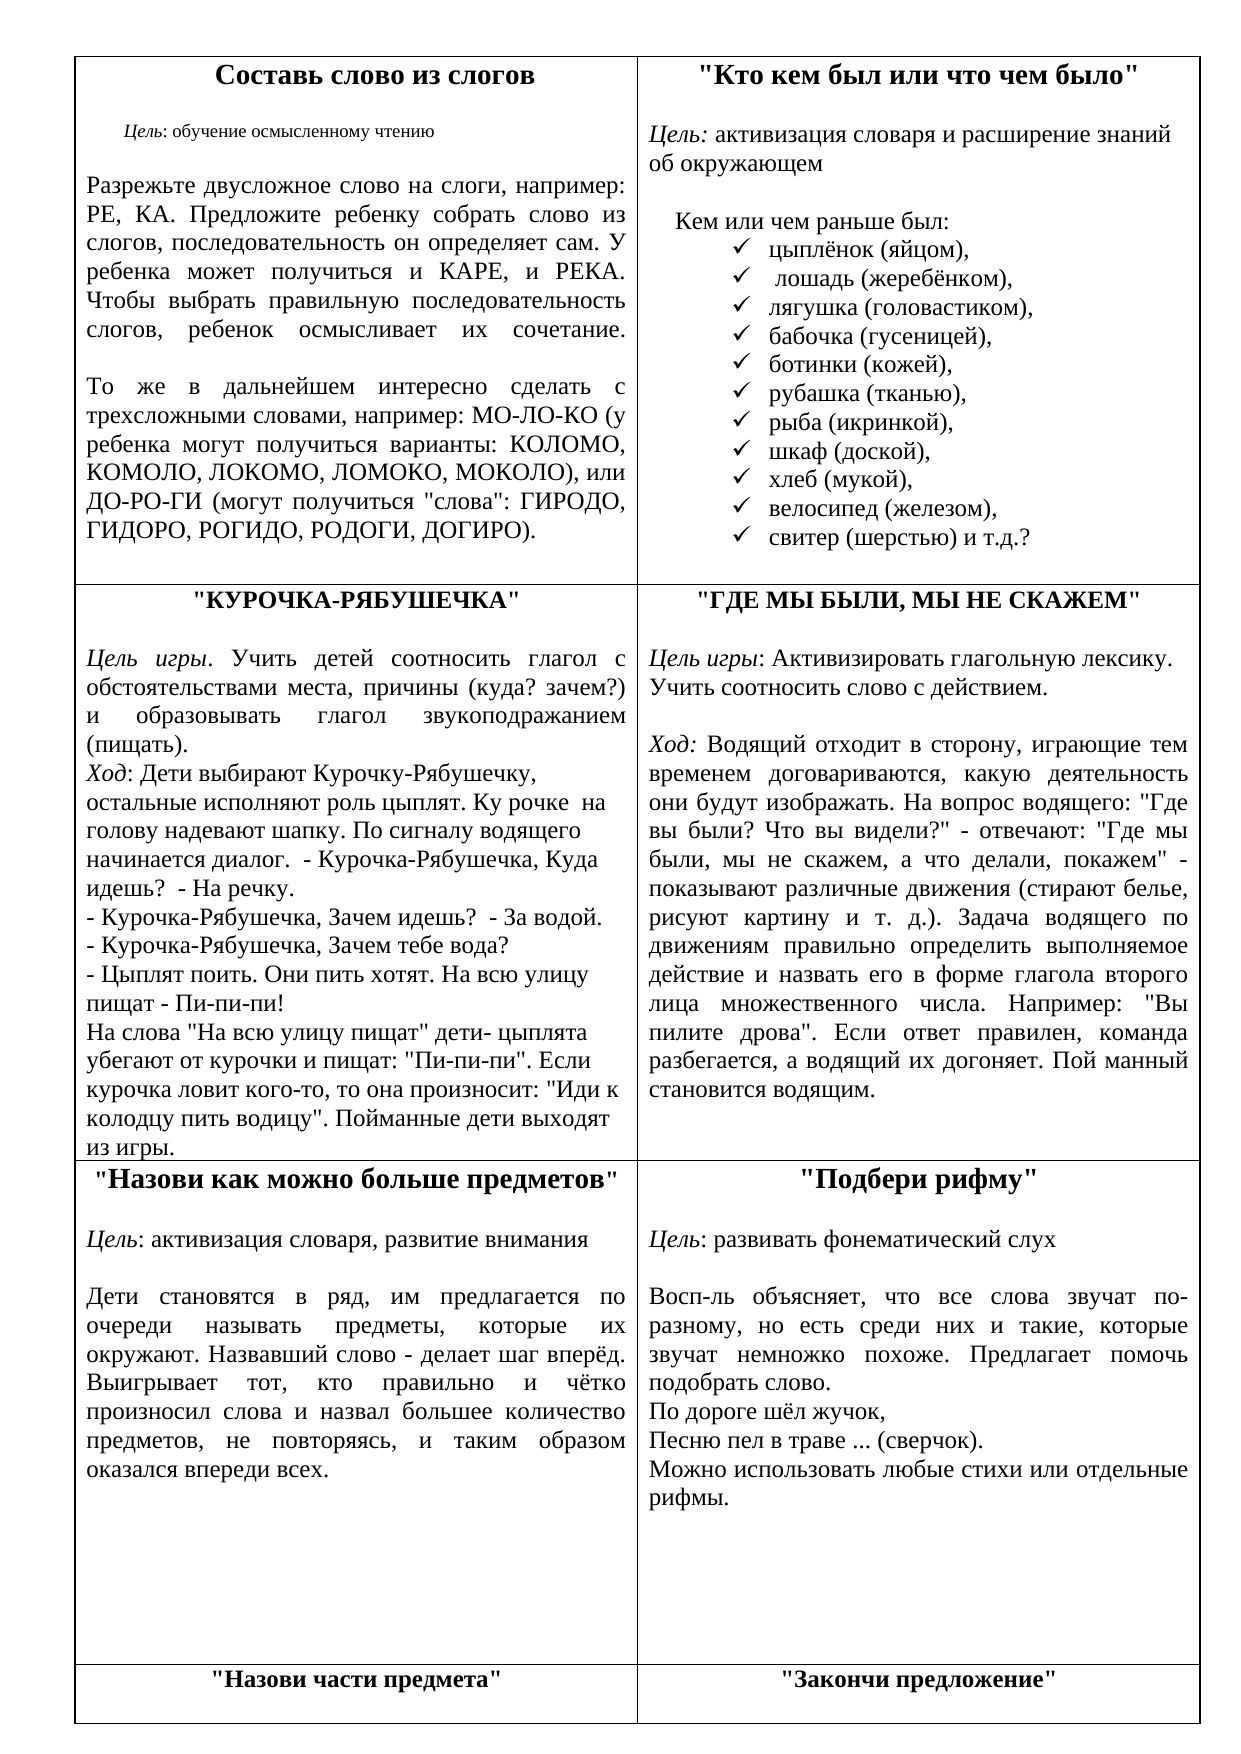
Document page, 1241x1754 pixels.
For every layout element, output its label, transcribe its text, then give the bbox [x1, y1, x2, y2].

table_cell "КУРОЧКА-РЯБУШЕЧКА" Цель игры. Учить детей соотносить глагол с обстоятельствами места, причины (куда? зачем?) и образовывать глагол звукоподражанием (пищать). Ход: Дети выбирают Курочку-Рябушечку, остальные исполняют роль цыплят. Ку рочке на голову надевают шапку. По сигналу водящего начинается диалог. - Курочка-Рябушечка, Куда идешь? - На речку. - Курочка-Рябушечка, Зачем идешь? - За водой. - Курочка-Рябушечка, Зачем тебе вода? - Цыплят поить. Они пить хотят. На всю улицу пищат - Пи-пи-пи! На слова "На всю улицу пищат" дети- цыплята убегают от курочки и пищат: "Пи-пи-пи". Если курочка ловит кого-то, то она произносит: "Иди к колодцу пить водицу". Пойманные дети выходят из игры. [76, 585, 637, 1160]
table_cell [76, 1665, 637, 1723]
table_cell "Подбери рифму" Цель: развивать фонематический слух Восп-ль объясняет, что все слова звучат по-разному, но есть среди них и такие, которые звучат немножко похоже. Предлагает помочь подобрать слово. По дороге шёл жучок, Песню пел в траве ... (сверчок). Можно использовать любые стихи или отдельные рифмы. [638, 1161, 1199, 1663]
table_cell Составь слово из слогов Цель: обучение осмысленному чтению Разрежьте двусложное слово на слоги, например: РЕ, КА. Предложите ребенку собрать слово из слогов, последовательность он определяет сам. У ребенка может получиться и КАРЕ, и РЕКА. Чтобы выбрать правильную последовательность слогов, ребенок осмысливает их сочетание. То же в дальнейшем интересно сделать с трехсложными словами, например: МО-ЛО-КО (у ребенка могут получиться варианты: КОЛОМО, КОМОЛО, ЛОКОМО, ЛОМОКО, МОКОЛО), или ДО-РО-ГИ (могут получиться "слова": ГИРОДО, ГИДОРО, РОГИДО, РОДОГИ, ДОГИРО). [76, 57, 637, 584]
table_cell "ГДЕ МЫ БЫЛИ, МЫ НЕ СКАЖЕМ" Цель игры: Активизировать глагольную лексику. Учить соотносить слово с действием. Ход: Водящий отходит в сторону, играющие тем временем договариваются, какую деятельность они будут изображать. На вопрос водящего: "Где вы были? Что вы видели?" - отвечают: "Где мы были, мы не скажем, а что делали, покажем" - показывают различные движения (стирают белье, рисуют картину и т. д.). Задача водящего по движениям правильно определить выполняемое действие и назвать его в форме глагола второго лица множественного числа. Например: "Вы пилите дрова". Если ответ правилен, команда разбегается, а водящий их догоняет. Пой манный становится водящим. [638, 585, 1199, 1160]
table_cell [638, 1665, 1199, 1723]
table_cell "Кто кем был или что чем было" Цель: активизация словаря и расширение знаний об окружающем Кем или чем раньше был: цыплёнок (яйцом), лошадь (жеребёнком), лягушка (головастиком), бабочка (гусеницей), ботинки (кожей), рубашка (тканью), рыба (икринкой), шкаф (доской), хлеб (мукой), велосипед (железом), свитер (шерстью) и т.д.? [638, 57, 1199, 584]
table_cell "Назови как можно больше предметов" Цель: активизация словаря, развитие внимания Дети становятся в ряд, им предлагается по очереди называть предметы, которые их окружают. Назвавший слово - делает шаг вперёд. Выигрывает тот, кто правильно и чётко произносил слова и назвал большее количество предметов, не повторяясь, и таким образом оказался впереди всех. [76, 1161, 637, 1663]
